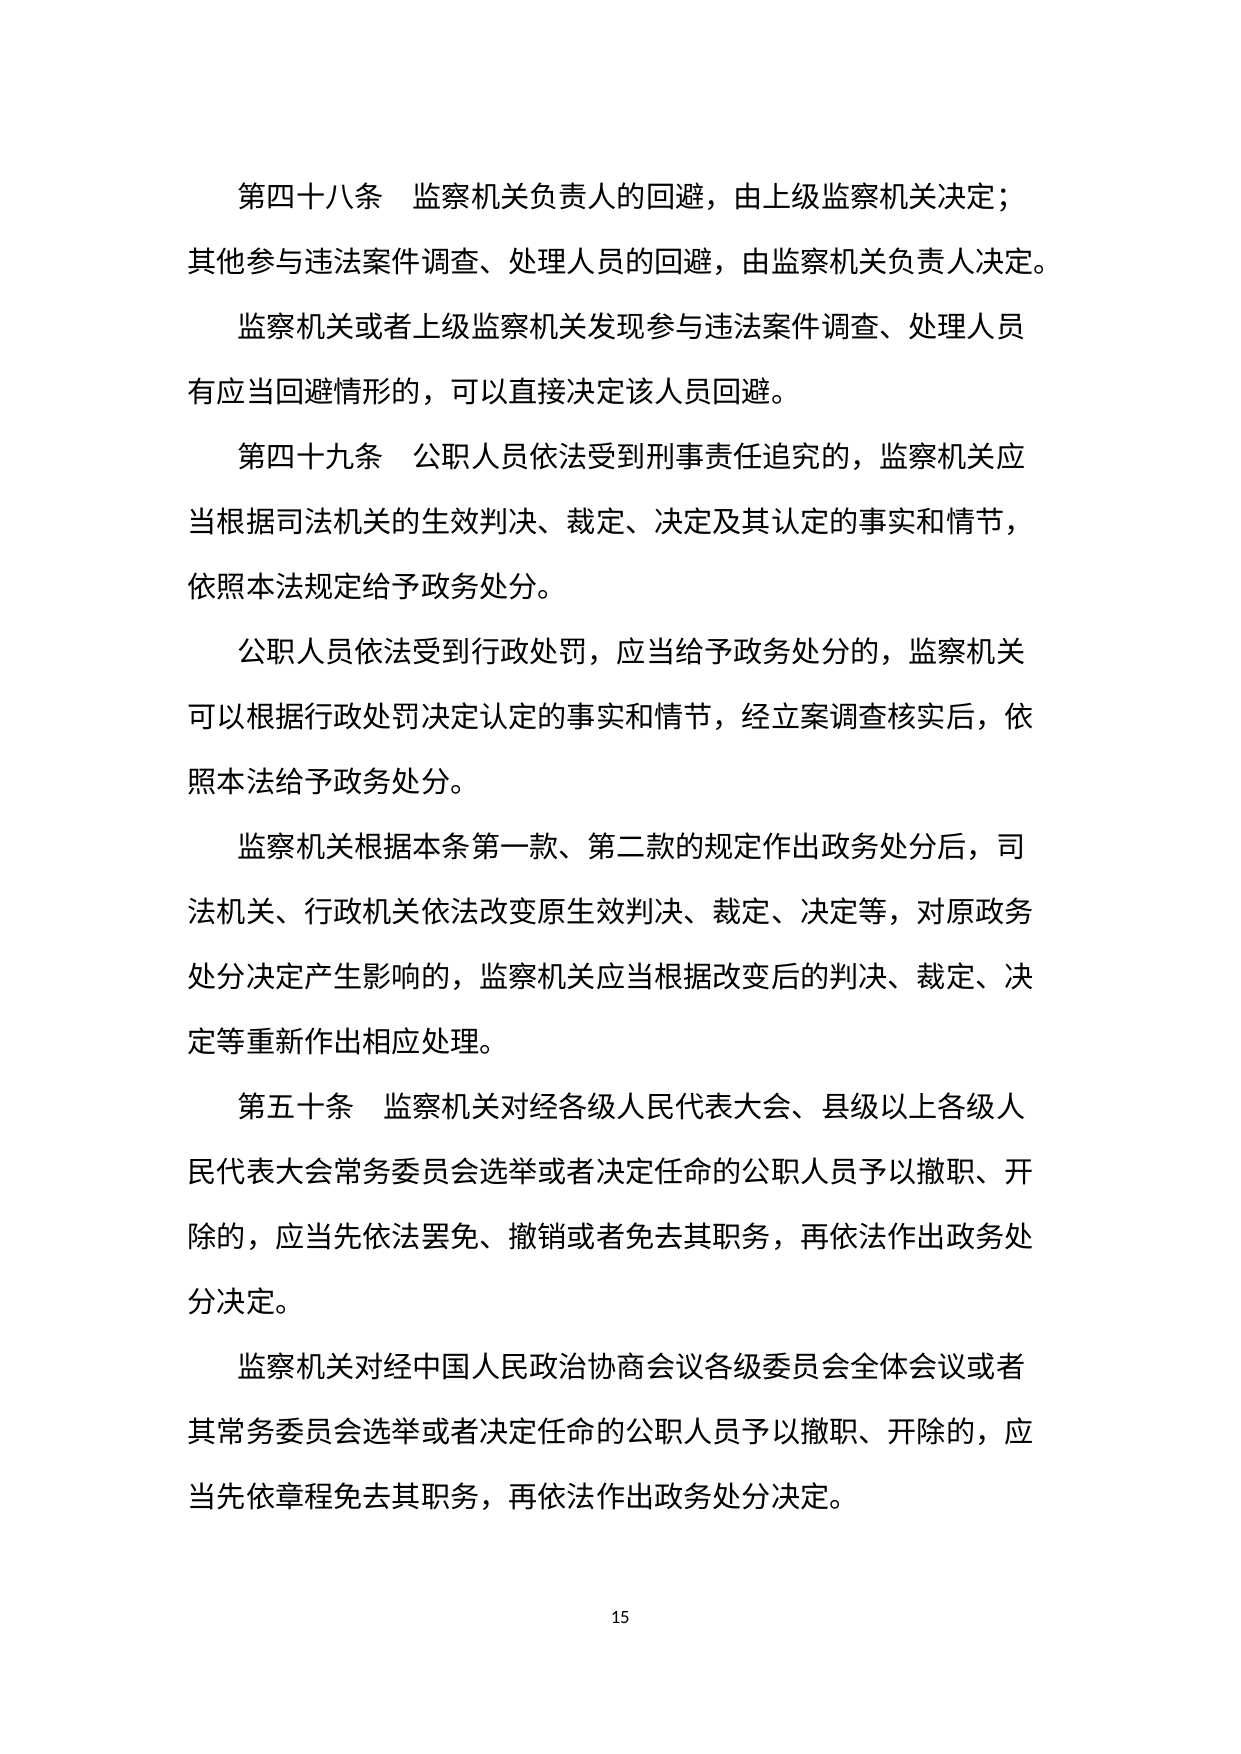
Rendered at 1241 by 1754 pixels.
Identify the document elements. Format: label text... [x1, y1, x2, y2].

text 第四十九条 公职人员依法受到刑事责任追究的，监察机关应当根据司法机关的生效判决、裁定、决定及其认定的事实和情节，依照本法规定给予政务处分。 [187, 422, 1053, 617]
text 监察机关或者上级监察机关发现参与违法案件调查、处理人员有应当回避情形的，可以直接决定该人员回避。 [187, 292, 1053, 422]
text 第五十条 监察机关对经各级人民代表大会、县级以上各级人民代表大会常务委员会选举或者决定任命的公职人员予以撤职、开除的，应当先依法罢免、撤销或者免去其职务，再依法作出政务处分决定。 [187, 1072, 1053, 1332]
text 监察机关对经中国人民政治协商会议各级委员会全体会议或者其常务委员会选举或者决定任命的公职人员予以撤职、开除的，应当先依章程免去其职务，再依法作出政务处分决定。 [187, 1332, 1053, 1527]
text 第四十八条 监察机关负责人的回避，由上级监察机关决定；其他参与违法案件调查、处理人员的回避，由监察机关负责人决定。 [187, 162, 1053, 292]
text 监察机关根据本条第一款、第二款的规定作出政务处分后，司法机关、行政机关依法改变原生效判决、裁定、决定等，对原政务处分决定产生影响的，监察机关应当根据改变后的判决、裁定、决定等重新作出相应处理。 [187, 812, 1053, 1072]
text 公职人员依法受到行政处罚，应当给予政务处分的，监察机关可以根据行政处罚决定认定的事实和情节，经立案调查核实后，依照本法给予政务处分。 [187, 617, 1053, 812]
